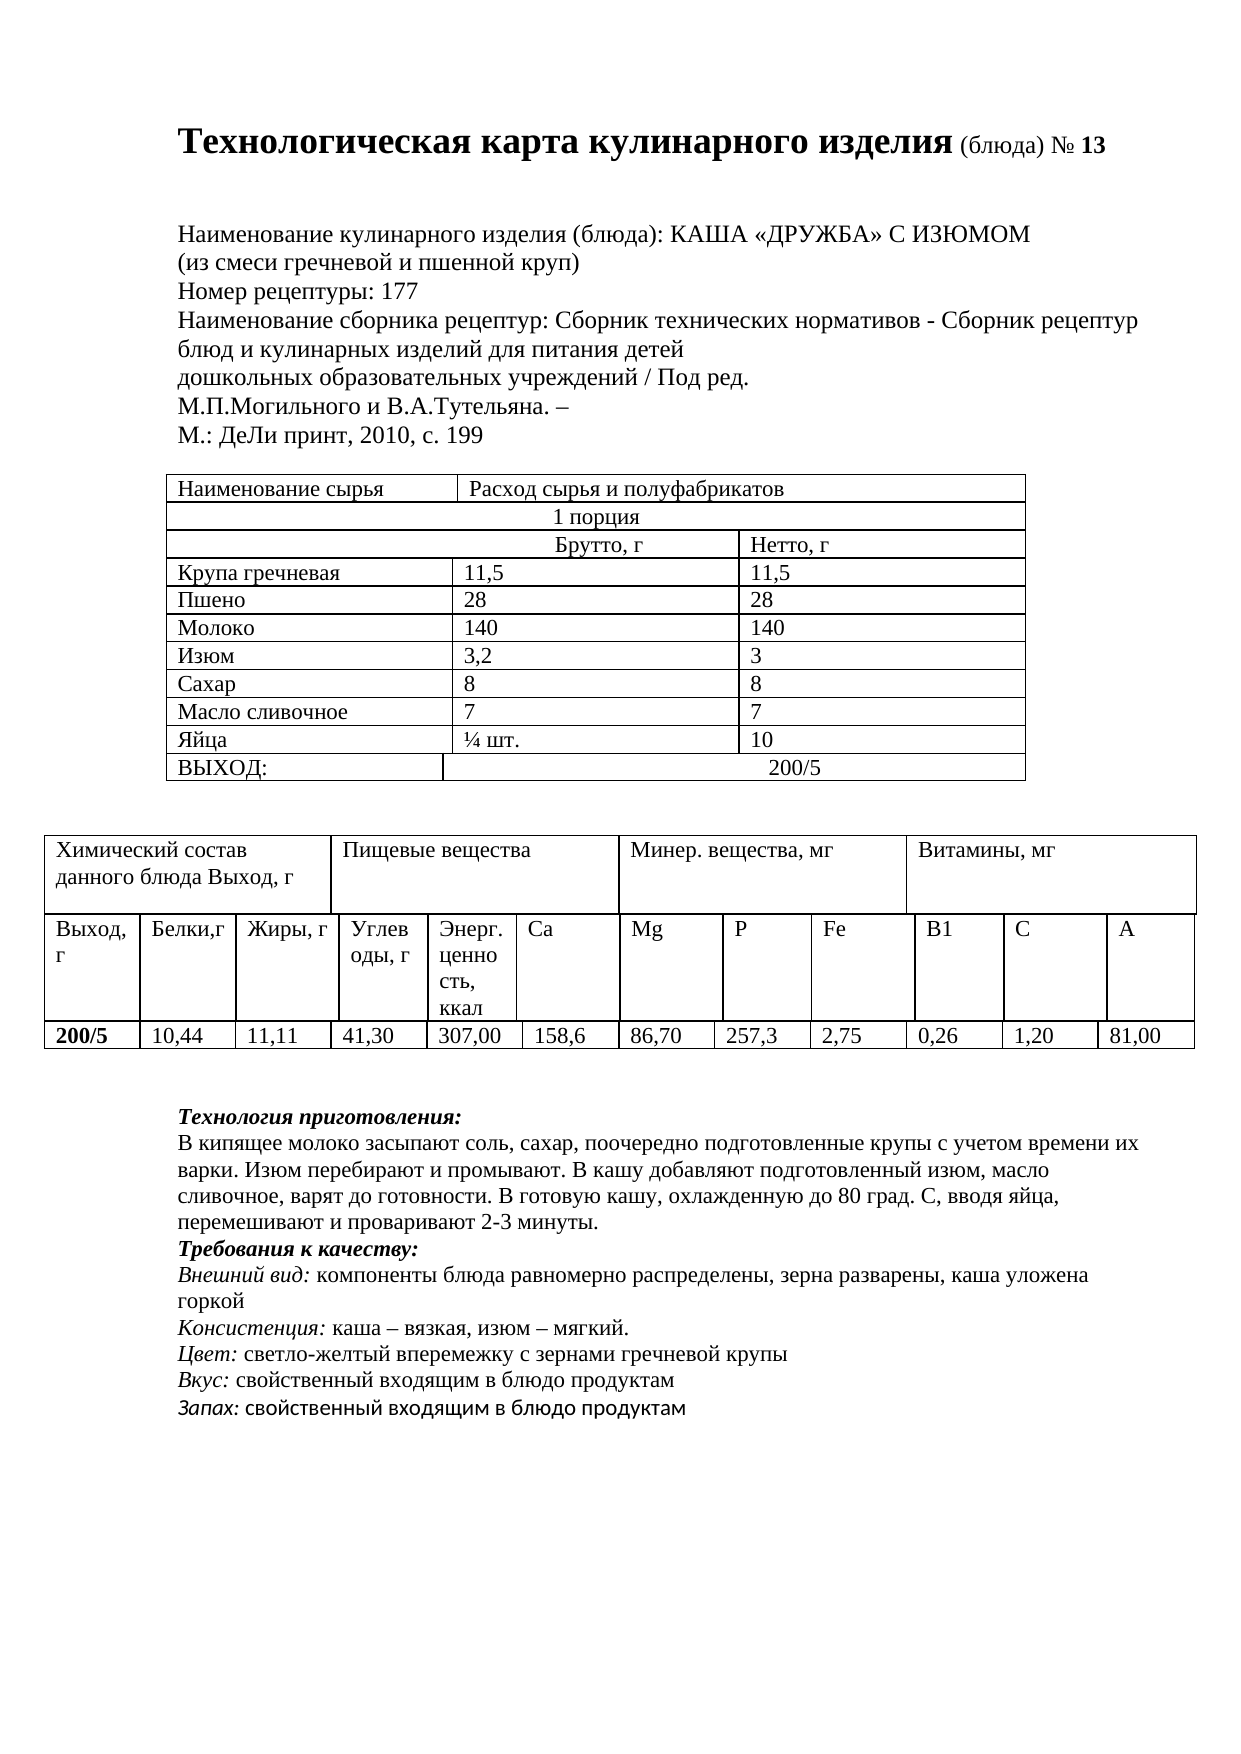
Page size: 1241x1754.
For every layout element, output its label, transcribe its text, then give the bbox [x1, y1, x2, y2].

table_cell Энерг. ценность, ккал [429, 915, 516, 1020]
table_header Витамины, мг [907, 836, 1196, 913]
table_cell 1,20 [1003, 1022, 1097, 1048]
table_cell Сахар [167, 670, 452, 697]
table_cell 7 [453, 698, 738, 724]
table_cell Молоко [167, 615, 452, 641]
table_header Химический состав данного блюда Выход, г [45, 836, 330, 913]
table_cell 8 [453, 670, 738, 697]
text В кипящее молоко засыпают соль, сахар, поочередно подготовленные крупы с учетом времени их варки. Изюм перебирают и промывают. В кашу добавляют подготовленный изюм, масло сливочное, варят до готовности. В готовую кашу, охлажденную до 80 град. С, вводя яйца, перемешивают и проваривают 2-3 минуты. [177, 1129, 1152, 1235]
table_cell 0,26 [907, 1022, 1002, 1048]
table_cell ВЫХОД: [167, 754, 442, 780]
table_cell 257,3 [715, 1022, 810, 1048]
table_cell Выход,г [45, 915, 139, 1020]
table_header Минер. вещества, мг [620, 836, 906, 913]
text Внешний вид: компоненты блюда равномерно распределены, зерна разварены, каша уложена горкой [177, 1261, 1152, 1314]
table_cell С [1005, 915, 1106, 1020]
text дошкольных образовательных учреждений / Под ред. [177, 362, 1152, 391]
text М.: ДеЛи принт, 2010, с. 199 [177, 420, 1152, 449]
table_cell 11,5 [740, 559, 1025, 585]
table_cell Са [517, 915, 619, 1020]
table_cell 1 порция [167, 503, 1025, 529]
table_cell 200/5 [45, 1022, 139, 1048]
table_cell 11,5 [453, 559, 738, 585]
table_header Пищевые вещества [332, 836, 618, 913]
table_cell Масло сливочное [167, 698, 452, 724]
table_cell 10 [740, 726, 1025, 752]
table_cell 2,75 [811, 1022, 906, 1048]
table_cell 10,44 [141, 1022, 235, 1048]
text Цвет: светло-желтый вперемежку с зернами гречневой крупы [177, 1340, 1152, 1366]
table_cell Р [724, 915, 811, 1020]
table_cell 8 [740, 670, 1025, 697]
text Технологическая карта кулинарного изделия (блюда) № 13 [177, 118, 1152, 161]
text Наименование кулинарного изделия (блюда): КАША «ДРУЖБА» С ИЗЮМОМ [177, 219, 1152, 247]
text блюд и кулинарных изделий для питания детей [177, 334, 1152, 362]
table_cell 200/5 [444, 754, 1025, 780]
table_cell 140 [453, 615, 738, 641]
table_cell Белки,г [141, 915, 235, 1020]
text (из смеси гречневой и пшенной круп) [177, 247, 1152, 276]
table_cell Брутто, г [167, 531, 738, 557]
text Технология приготовления: [177, 1103, 1152, 1129]
table_cell 81,00 [1099, 1022, 1194, 1048]
table_cell 41,30 [332, 1022, 426, 1048]
table_cell 7 [740, 698, 1025, 724]
table_cell 28 [453, 587, 738, 613]
text М.П.Могильного и В.А.Тутельяна. – [177, 391, 1152, 420]
text Наименование сборника рецептур: Сборник технических нормативов - Сборник рецептур [177, 305, 1152, 334]
text Номер рецептуры: 177 [177, 276, 1152, 305]
text Консистенция: каша – вязкая, изюм – мягкий. [177, 1314, 1152, 1340]
table_cell Fe [812, 915, 914, 1020]
table_cell Углеводы, г [340, 915, 427, 1020]
table_cell 3,2 [453, 642, 738, 669]
table_cell А [1108, 915, 1194, 1020]
table_cell 28 [740, 587, 1025, 613]
table_cell ¼ шт. [453, 726, 738, 752]
text Вкус: свойственный входящим в блюдо продуктам [177, 1366, 1152, 1393]
table_cell Изюм [167, 642, 452, 669]
table_header Наименование сырья [167, 475, 457, 501]
table_cell Пшено [167, 587, 452, 613]
table_cell Крупа гречневая [167, 559, 452, 585]
table_cell В1 [916, 915, 1003, 1020]
text Требования к качеству: [177, 1235, 1152, 1261]
table_cell Mg [621, 915, 722, 1020]
text Запах: свойственный входящим в блюдо продуктам [177, 1393, 1152, 1421]
table_cell 307,00 [428, 1022, 522, 1048]
table_cell Жиры, г [237, 915, 338, 1020]
table_cell 158,6 [523, 1022, 618, 1048]
table_cell Нетто, г [740, 531, 1025, 557]
table_cell 86,70 [620, 1022, 714, 1048]
table_cell 3 [740, 642, 1025, 669]
table_cell Яйца [167, 726, 452, 752]
table_cell 140 [740, 615, 1025, 641]
table_header Расход сырья и полуфабрикатов [458, 475, 1025, 501]
table_cell 11,11 [236, 1022, 330, 1048]
